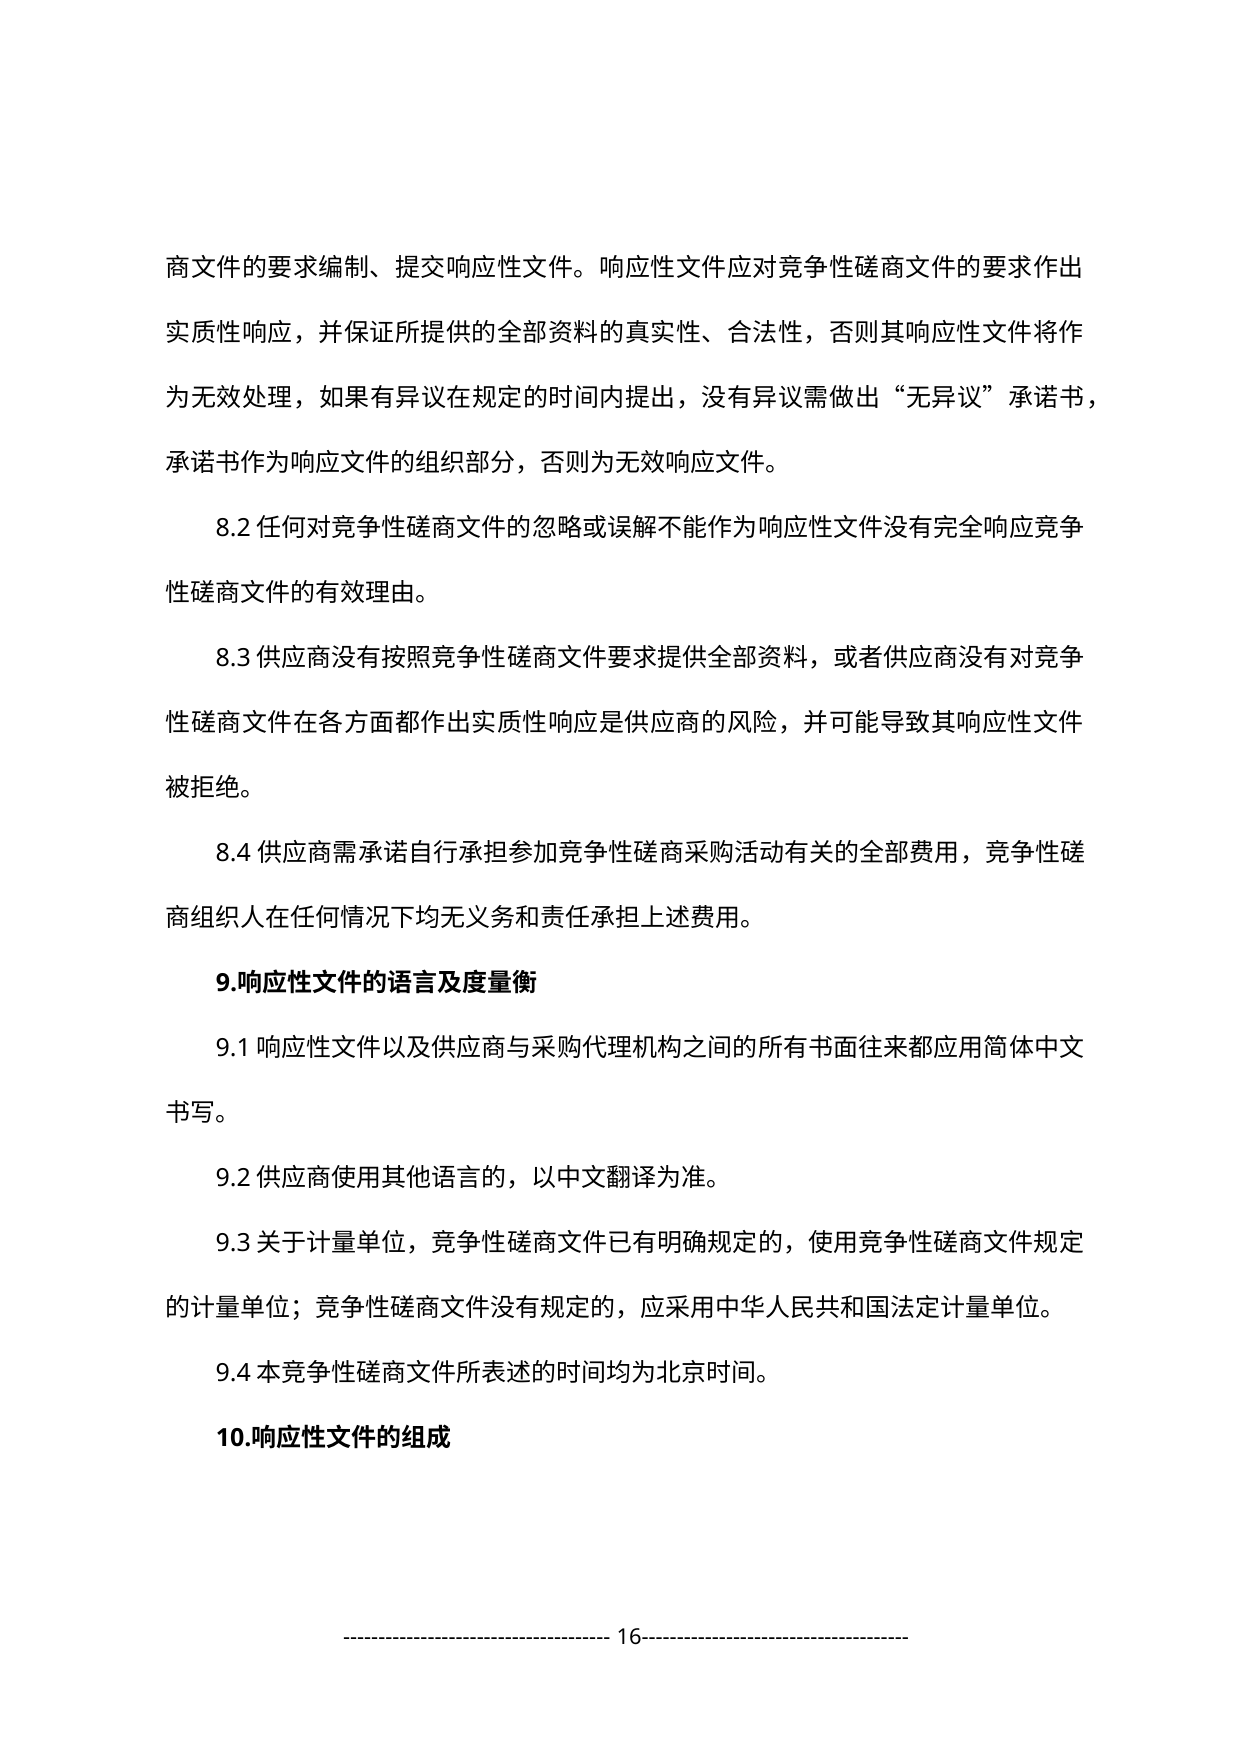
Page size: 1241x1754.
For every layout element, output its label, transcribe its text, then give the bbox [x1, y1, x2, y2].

text 9.4本竞争性磋商文件所表述的时间均为北京时间。 [165, 1338, 1087, 1403]
text 8.2任何对竞争性磋商文件的忽略或误解不能作为响应性文件没有完全响应竞争性磋商文件的有效理由。 [165, 493, 1087, 623]
text 9.响应性文件的语言及度量衡 [165, 948, 1087, 1013]
text 10.响应性文件的组成 [165, 1403, 1087, 1468]
text 9.3关于计量单位，竞争性磋商文件已有明确规定的，使用竞争性磋商文件规定的计量单位；竞争性磋商文件没有规定的，应采用中华人民共和国法定计量单位。 [165, 1208, 1087, 1338]
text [165, 233, 1087, 493]
text 9.1响应性文件以及供应商与采购代理机构之间的所有书面往来都应用简体中文书写。 [165, 1013, 1087, 1143]
text 8.3供应商没有按照竞争性磋商文件要求提供全部资料，或者供应商没有对竞争性磋商文件在各方面都作出实质性响应是供应商的风险，并可能导致其响应性文件被拒绝。 [165, 623, 1087, 818]
text 9.2供应商使用其他语言的，以中文翻译为准。 [165, 1143, 1087, 1208]
text 8.4 供应商需承诺自行承担参加竞争性磋商采购活动有关的全部费用，竞争性磋商组织人在任何情况下均无义务和责任承担上述费用。 [165, 818, 1087, 948]
